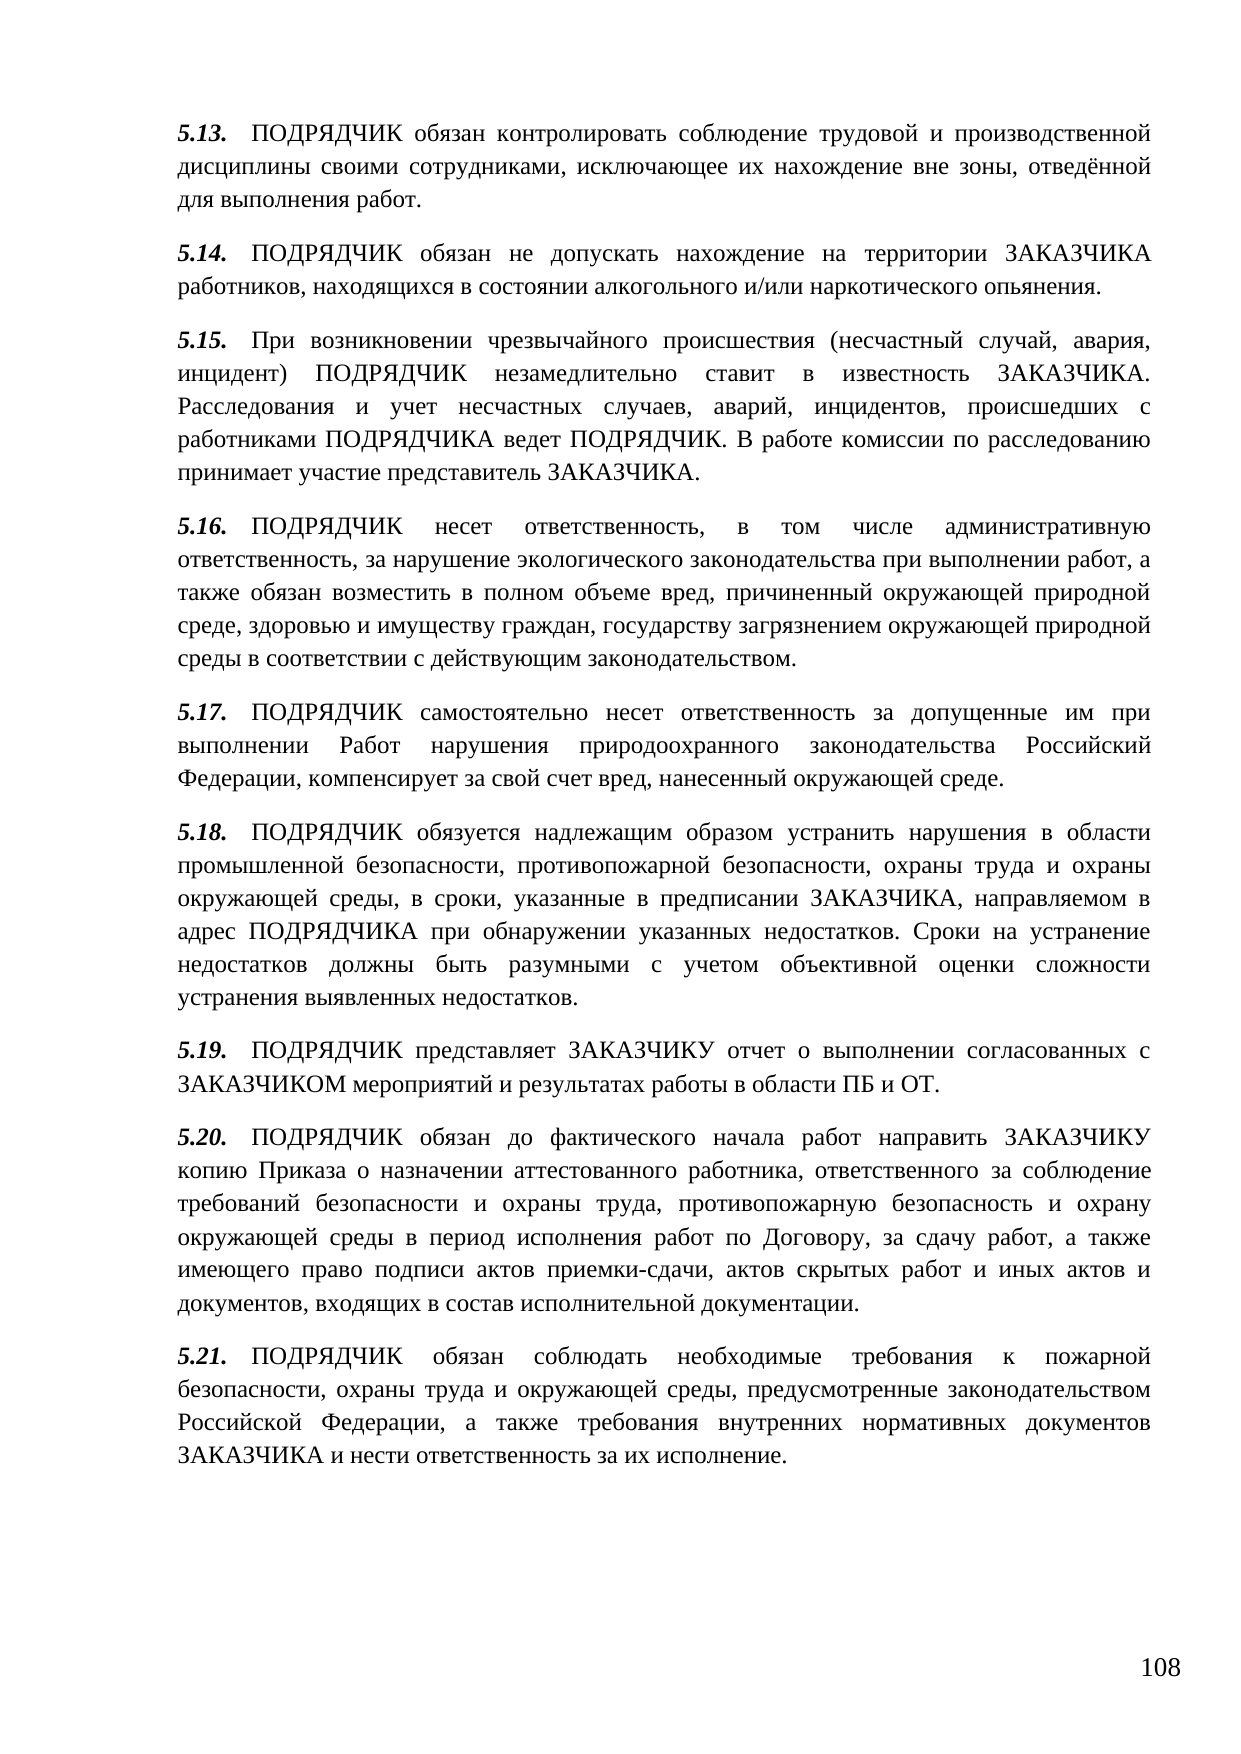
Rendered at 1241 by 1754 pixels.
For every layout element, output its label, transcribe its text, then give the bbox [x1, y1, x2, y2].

list При возникновении чрезвычайного происшествия (несчастный случай, авария, инцидент) ПОДРЯДЧИК незамедлительно ставит в известность ЗАКАЗЧИКА. Расследования и учет несчастных случаев, аварий, инцидентов, происшедших с работниками ПОДРЯДЧИКА ведет ПОДРЯДЧИК. В работе комиссии по расследованию принимает участие представитель ЗАКАЗЧИКА. [177, 325, 1152, 486]
list ПОДРЯДЧИК обязан соблюдать необходимые требования к пожарной безопасности, охраны труда и окружающей среды, предусмотренные законодательством Российской Федерации, а также требования внутренних нормативных документов ЗАКАЗЧИКА и нести ответственность за их исполнение. [177, 1341, 1152, 1469]
list ПОДРЯДЧИК обязан контролировать соблюдение трудовой и производственной дисциплины своими сотрудниками, исключающее их нахождение вне зоны, отведённой для выполнения работ. [177, 118, 1152, 213]
list ПОДРЯДЧИК обязан до фактического начала работ направить ЗАКАЗЧИКУ копию Приказа о назначении аттестованного работника, ответственного за соблюдение требований безопасности и охраны труда, противопожарную безопасность и охрану окружающей среды в период исполнения работ по Договору, за сдачу работ, а также имеющего право подписи актов приемки-сдачи, актов скрытых работ и иных актов и документов, входящих в состав исполнительной документации. [177, 1122, 1152, 1316]
list ПОДРЯДЧИК самостоятельно несет ответственность за допущенные им при выполнении Работ нарушения природоохранного законодательства Российский Федерации, компенсирует за свой счет вред, нанесенный окружающей среде. [177, 697, 1152, 792]
list ПОДРЯДЧИК обязан не допускать нахождение на территории ЗАКАЗЧИКА работников, находящихся в состоянии алкогольного и/или наркотического опьянения. [177, 238, 1152, 300]
list ПОДРЯДЧИК представляет ЗАКАЗЧИКУ отчет о выполнении согласованных с ЗАКАЗЧИКОМ мероприятий и результатах работы в области ПБ и ОТ. [177, 1036, 1152, 1097]
list ПОДРЯДЧИК несет ответственность, в том числе административную ответственность, за нарушение экологического законодательства при выполнении работ, а также обязан возместить в полном объеме вред, причиненный окружающей природной среде, здоровью и имуществу граждан, государству загрязнением окружающей природной среды в соответствии с действующим законодательством. [177, 511, 1152, 672]
list ПОДРЯДЧИК обязуется надлежащим образом устранить нарушения в области промышленной безопасности, противопожарной безопасности, охраны труда и охраны окружающей среды, в сроки, указанные в предписании ЗАКАЗЧИКА, направляемом в адрес ПОДРЯДЧИКА при обнаружении указанных недостатков. Сроки на устранение недостатков должны быть разумными с учетом объективной оценки сложности устранения выявленных недостатков. [177, 817, 1152, 1011]
